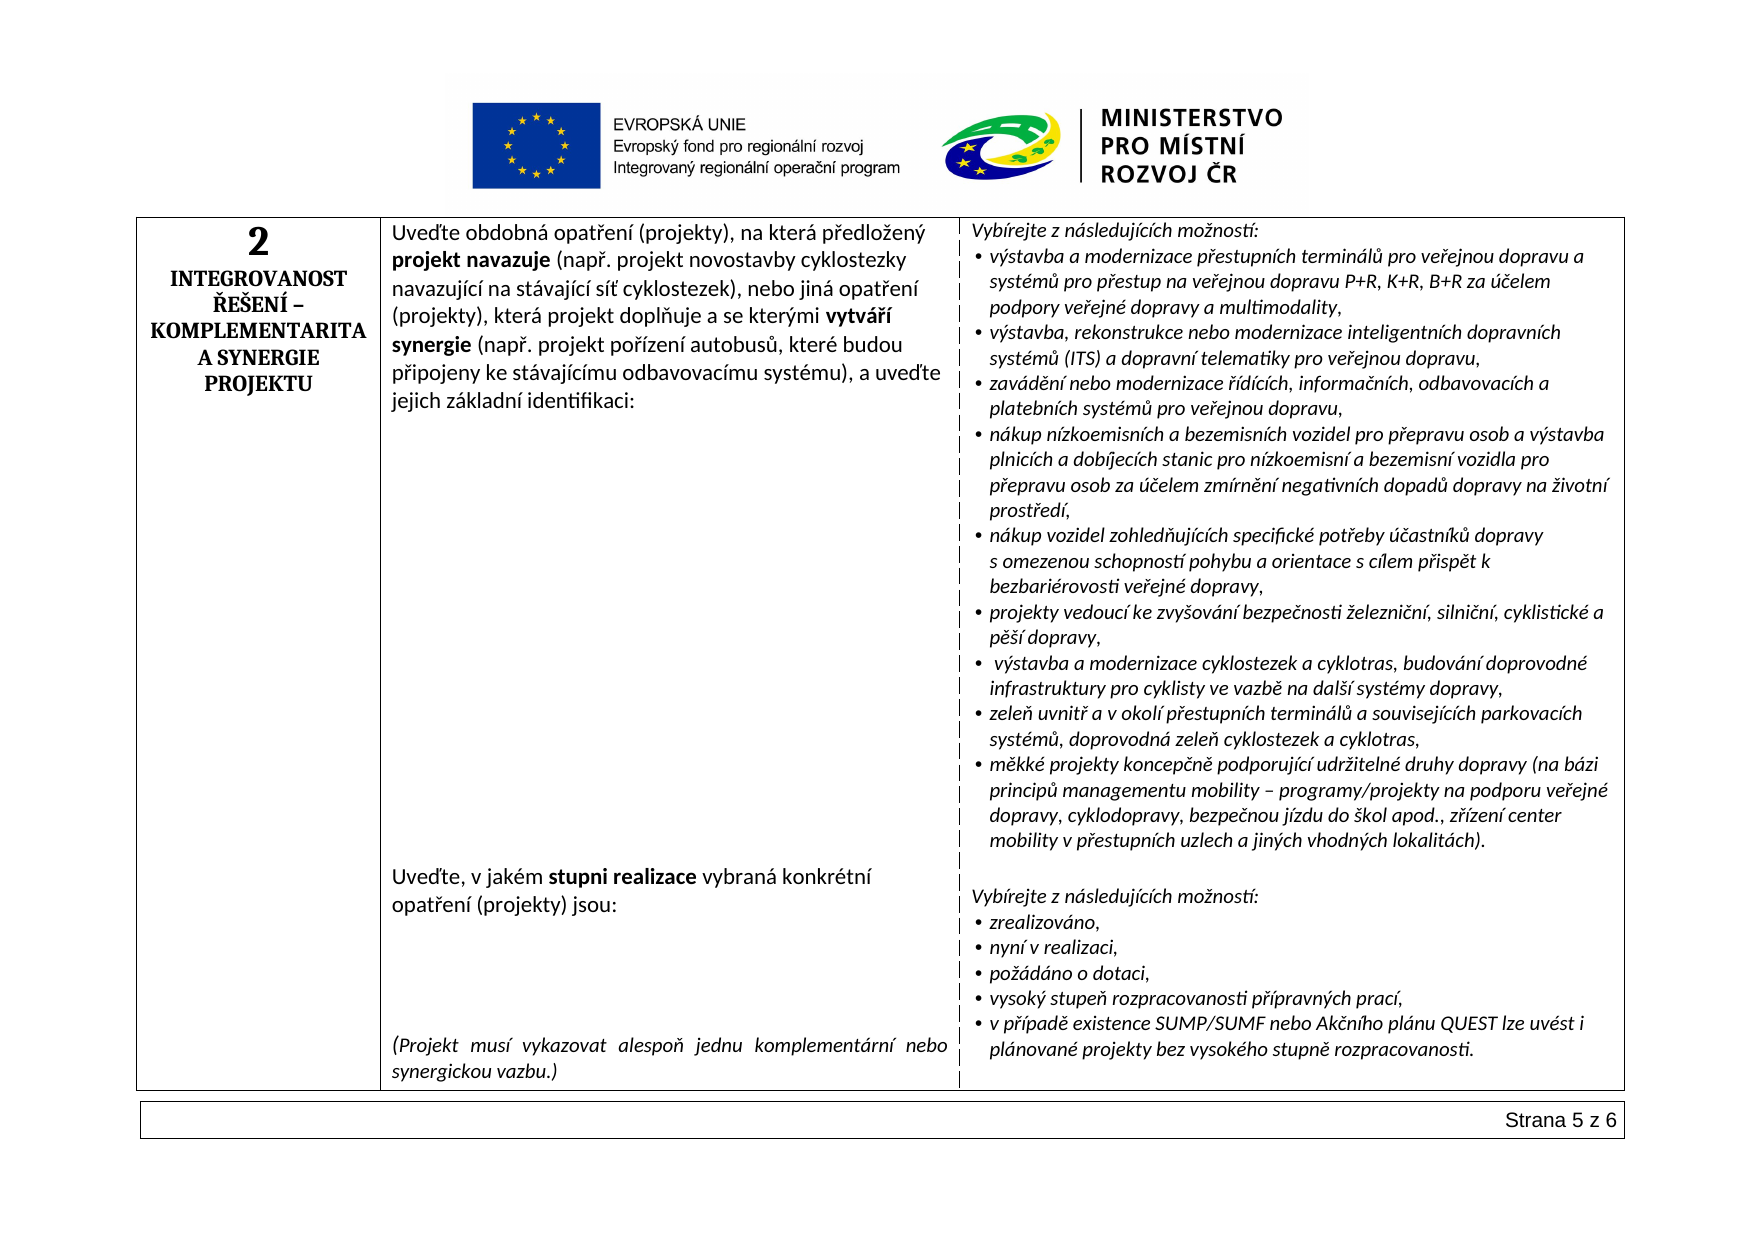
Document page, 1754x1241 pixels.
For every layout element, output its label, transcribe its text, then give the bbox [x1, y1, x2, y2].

table_header Vybírejte z následujících možností: výstavba a modernizace přestupních terminálů pro veřejnou dopravu a systémů pro přestup na veřejnou dopravu P+R, K+R, B+R za účelem podpory veřejné dopravy a multimodality, výstavba, rekonstrukce nebo modernizace inteligentních dopravních systémů (ITS) a dopravní telematiky pro veřejnou dopravu, zavádění nebo modernizace řídících, informačních, odbavovacích a platebních systémů pro veřejnou dopravu, nákup nízkoemisních a bezemisních vozidel pro přepravu osob a výstavba plnicích a dobíjecích stanic pro nízkoemisní a bezemisní vozidla pro přepravu osob za účelem zmírnění negativních dopadů dopravy na životní prostředí, nákup vozidel zohledňujících specifické potřeby účastníků dopravy s omezenou schopností pohybu a orientace s cílem přispět k bezbariérovosti veřejné dopravy, projekty vedoucí ke zvyšování bezpečnosti železniční, silniční, cyklistické a pěší dopravy, výstavba a modernizace cyklostezek a cyklotras, budování doprovodné infrastruktury pro cyklisty ve vazbě na další systémy dopravy, zeleň uvnitř a v okolí přestupních terminálů a souvisejících parkovacích systémů, doprovodná zeleň cyklostezek a cyklotras, měkké projekty koncepčně podporující udržitelné druhy dopravy (na bázi principů managementu mobility – programy/projekty na podporu veřejné dopravy, cyklodopravy, bezpečnou jízdu do škol apod., zřízení center mobility v přestupních uzlech a jiných vhodných lokalitách). Vybírejte z následujících možností: zrealizováno, nyní v realizaci, požádáno o dotaci, vysoký stupeň rozpracovanosti přípravných prací, v případě existence SUMP/SUMF nebo Akčního plánu QUEST lze uvést i plánované projekty bez vysokého stupně rozpracovanosti. [960, 218, 1624, 1089]
picture [444, 73, 1310, 217]
table_header Uveďte obdobná opatření (projekty), na která předložený projekt navazuje (např. projekt novostavby cyklostezky navazující na stávající síť cyklostezek), nebo jiná opatření (projekty), která projekt doplňuje a se kterými vytváří synergie (např. projekt pořízení autobusů, které budou připojeny ke stávajícímu odbavovacímu systému), a uveďte jejich základní identifikaci: Uveďte, v jakém stupni realizace vybraná konkrétní opatření (projekty) jsou: (Projekt musí vykazovat alespoň jednu komplementární nebo synergickou vazbu.) [381, 218, 960, 1089]
table_header 2 Integrovanost řešení – komplementarita a synergie projektu [137, 218, 380, 1089]
